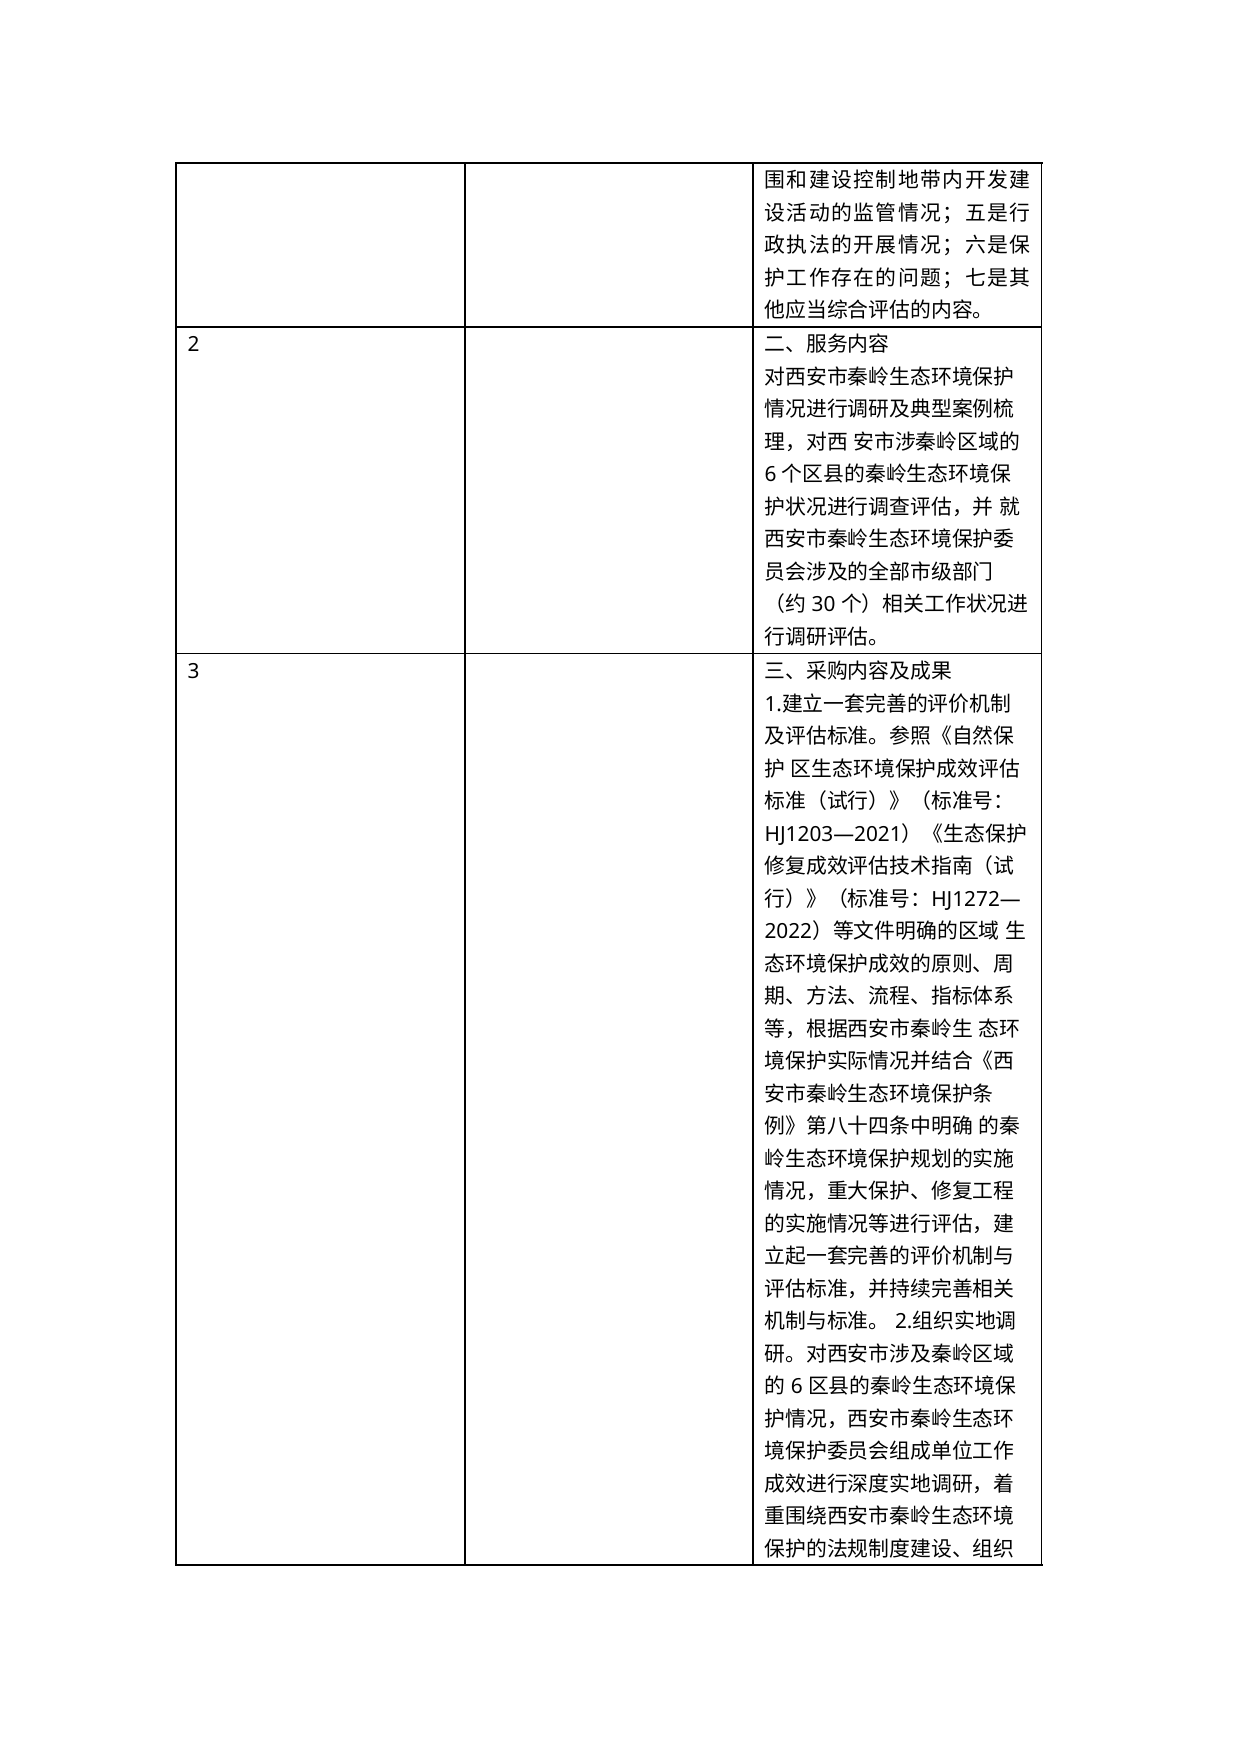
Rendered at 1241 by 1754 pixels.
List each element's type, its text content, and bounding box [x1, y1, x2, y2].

table_cell [466, 164, 752, 326]
table_cell 二、服务内容 对西安市秦岭生态环境保护情况进行调研及典型案例梳理，对西 安市涉秦岭区域的 6 个区县的秦岭生态环境保护状况进行调查评估，并 就西安市秦岭生态环境保护委员会涉及的全部市级部门（约 30 个）相关工作状况进行调研评估。 [754, 328, 1041, 653]
table_cell [466, 654, 752, 1564]
table_cell 1 [177, 164, 464, 326]
table_cell 2 [177, 328, 464, 653]
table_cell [754, 164, 1041, 326]
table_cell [754, 654, 1041, 1564]
table_cell 3 [177, 654, 464, 1564]
table_cell [466, 328, 752, 653]
